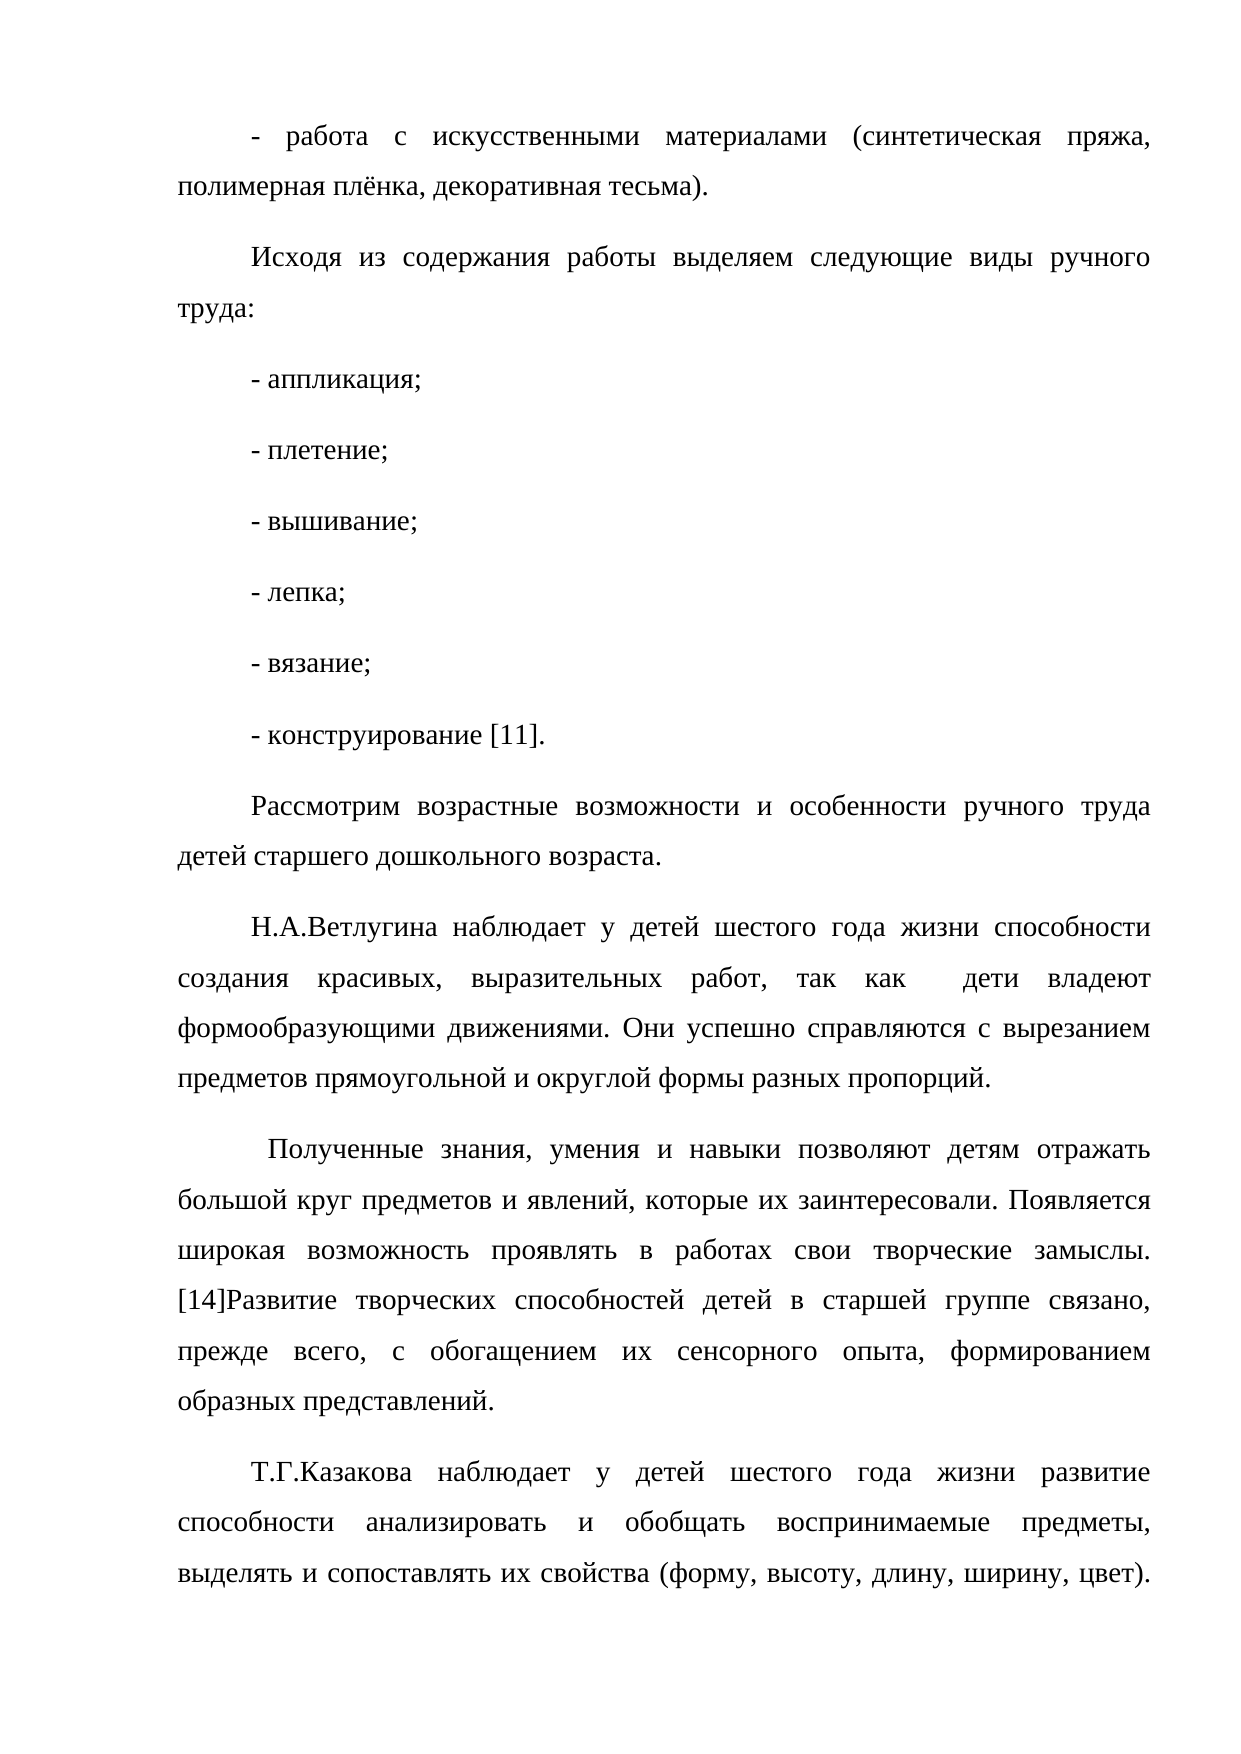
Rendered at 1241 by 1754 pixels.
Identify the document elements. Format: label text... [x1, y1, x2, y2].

text - работа с искусственными материалами (синтетическая пряжа, полимерная плёнка, декоративная тесьма). [177, 118, 1152, 202]
text - лепка; [177, 574, 1152, 608]
text - вязание; [177, 646, 1152, 679]
text Рассмотрим возрастные возможности и особенности ручного труда детей старшего дошкольного возраста. [177, 788, 1152, 872]
text Н.А.Ветлугина наблюдает у детей шестого года жизни способности создания красивых, выразительных работ, так как дети владеют формообразующими движениями. Они успешно справляются с вырезанием предметов прямоугольной и округлой формы разных пропорций. [177, 909, 1152, 1094]
text Полученные знания, умения и навыки позволяют детям отражать большой круг предметов и явлений, которые их заинтересовали. Появляется широкая возможность проявлять в работах свои творческие замыслы.[14]Развитие творческих способностей детей в старшей группе связано, прежде всего, с обогащением их сенсорного опыта, формированием образных представлений. [177, 1131, 1152, 1417]
text - конструирование [11]. [177, 717, 1152, 750]
text - плетение; [177, 432, 1152, 466]
text Исходя из содержания работы выделяем следующие виды ручного труда: [177, 239, 1152, 323]
text - аппликация; [177, 361, 1152, 394]
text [177, 1454, 1152, 1588]
text - вышивание; [177, 503, 1152, 537]
